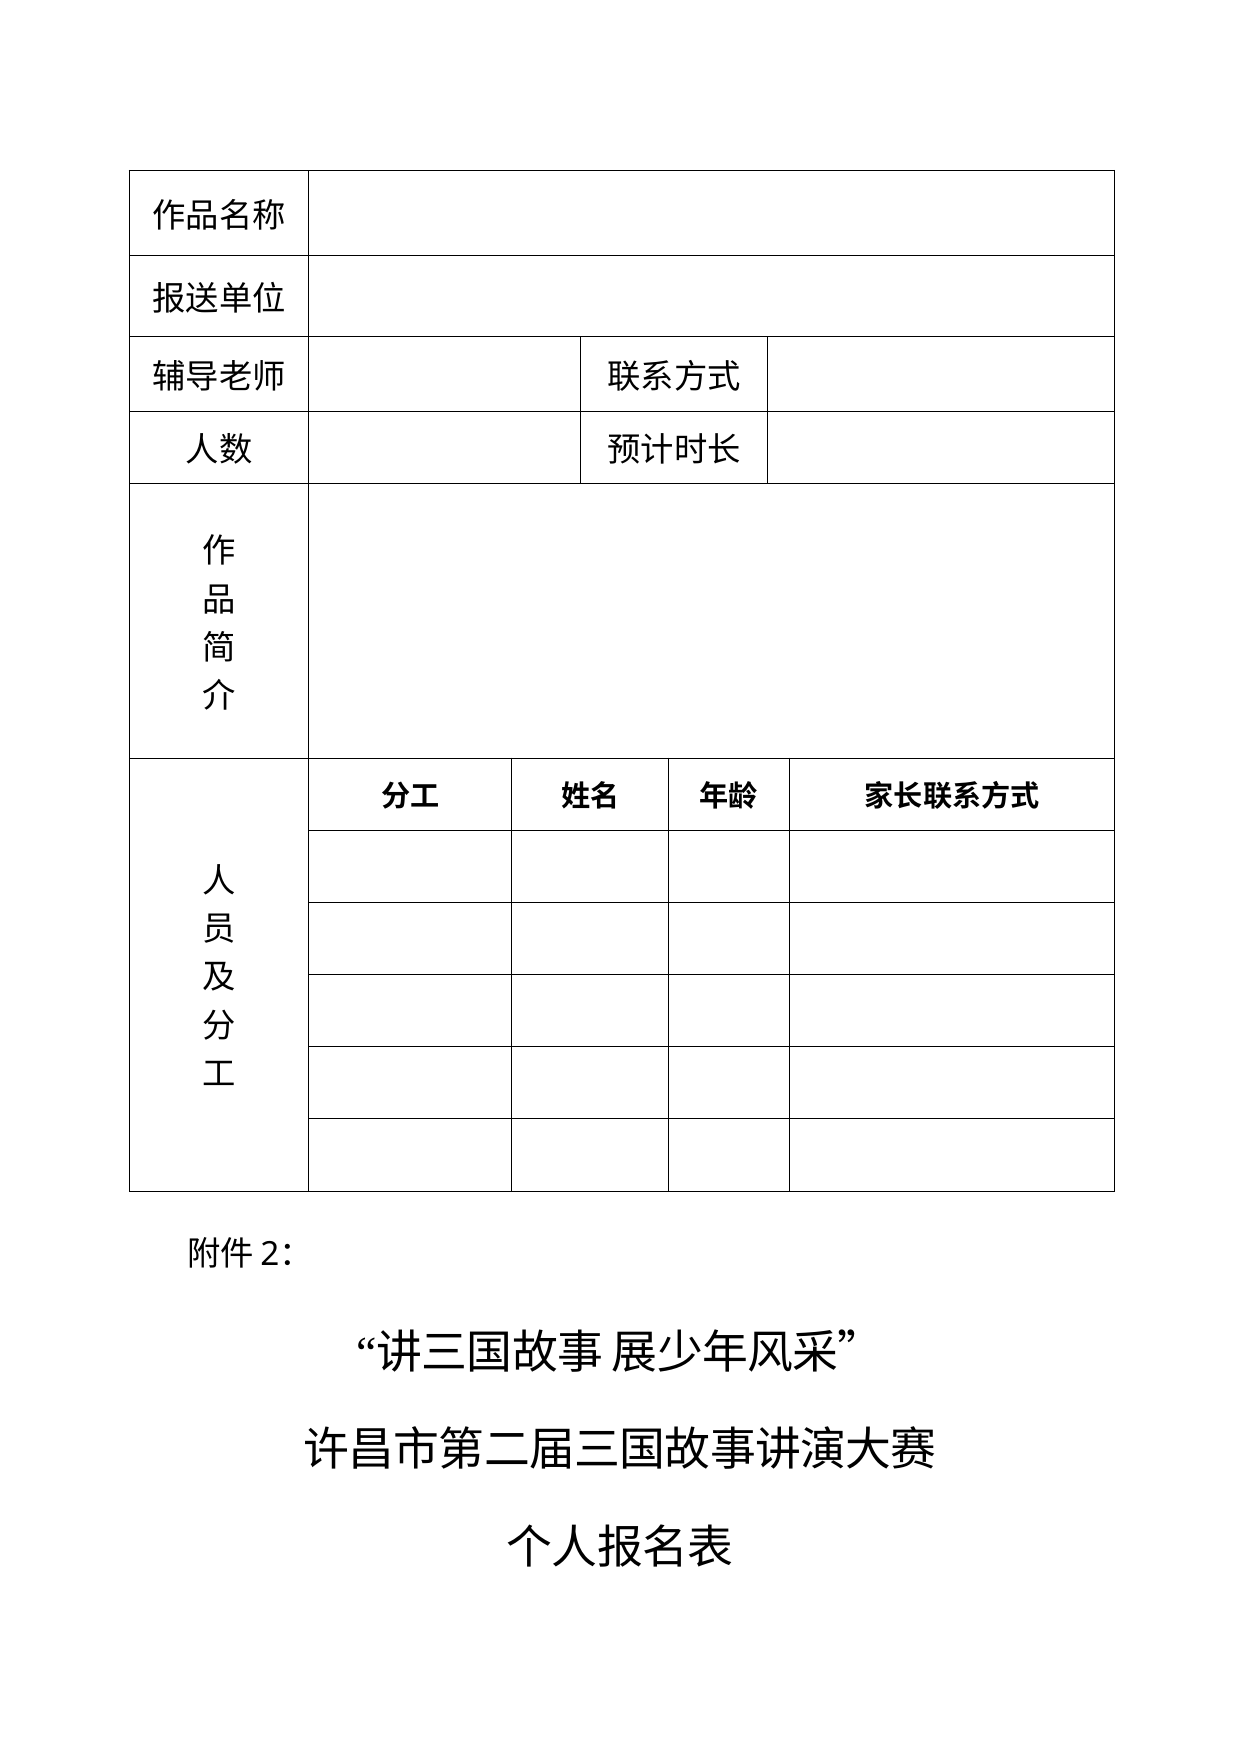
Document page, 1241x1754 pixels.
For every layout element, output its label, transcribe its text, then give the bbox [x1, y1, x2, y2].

table_cell [309, 484, 1114, 757]
table_cell [309, 1119, 511, 1191]
table_cell [768, 412, 1114, 483]
table_cell [309, 1047, 511, 1118]
table_cell [790, 831, 1114, 902]
table_cell 辅导老师 [130, 337, 308, 411]
table_cell [669, 831, 789, 902]
title 个人报名表 [187, 1494, 1053, 1592]
table_cell 预计时长 [581, 412, 767, 483]
table_cell [790, 975, 1114, 1046]
table_cell 报送单位 [130, 256, 308, 336]
table_cell [309, 975, 511, 1046]
table_cell [790, 903, 1114, 974]
table_cell [512, 831, 668, 902]
table_cell [309, 256, 1114, 336]
table_cell [669, 975, 789, 1046]
table_cell 分工 [309, 759, 511, 829]
table_header 作品名称 [130, 171, 308, 255]
table_cell 年龄 [669, 759, 789, 829]
table_cell [669, 1047, 789, 1118]
table_cell [309, 412, 580, 483]
table_cell [512, 1119, 668, 1191]
table_cell [309, 337, 580, 411]
table_cell [768, 337, 1114, 411]
table_cell [512, 903, 668, 974]
table_cell [512, 975, 668, 1046]
table_cell [790, 1047, 1114, 1118]
table_cell [669, 903, 789, 974]
table_cell [790, 1119, 1114, 1191]
title 许昌市第二届三国故事讲演大赛 [187, 1397, 1053, 1494]
table_cell 人数 [130, 412, 308, 483]
table_cell 联系方式 [581, 337, 767, 411]
table_cell 作 品 简 介 [130, 484, 308, 757]
title “讲三国故事 展少年风采” [187, 1299, 1053, 1397]
table_cell [512, 1047, 668, 1118]
table_cell [309, 831, 511, 902]
text 附件2： [187, 1192, 1053, 1283]
table_cell [669, 1119, 789, 1191]
table_cell 姓名 [512, 759, 668, 829]
table_cell 家长联系方式 [790, 759, 1114, 829]
table_cell [309, 903, 511, 974]
table_cell 人 员 及 分 工 [130, 759, 308, 1191]
table_header [309, 171, 1114, 255]
